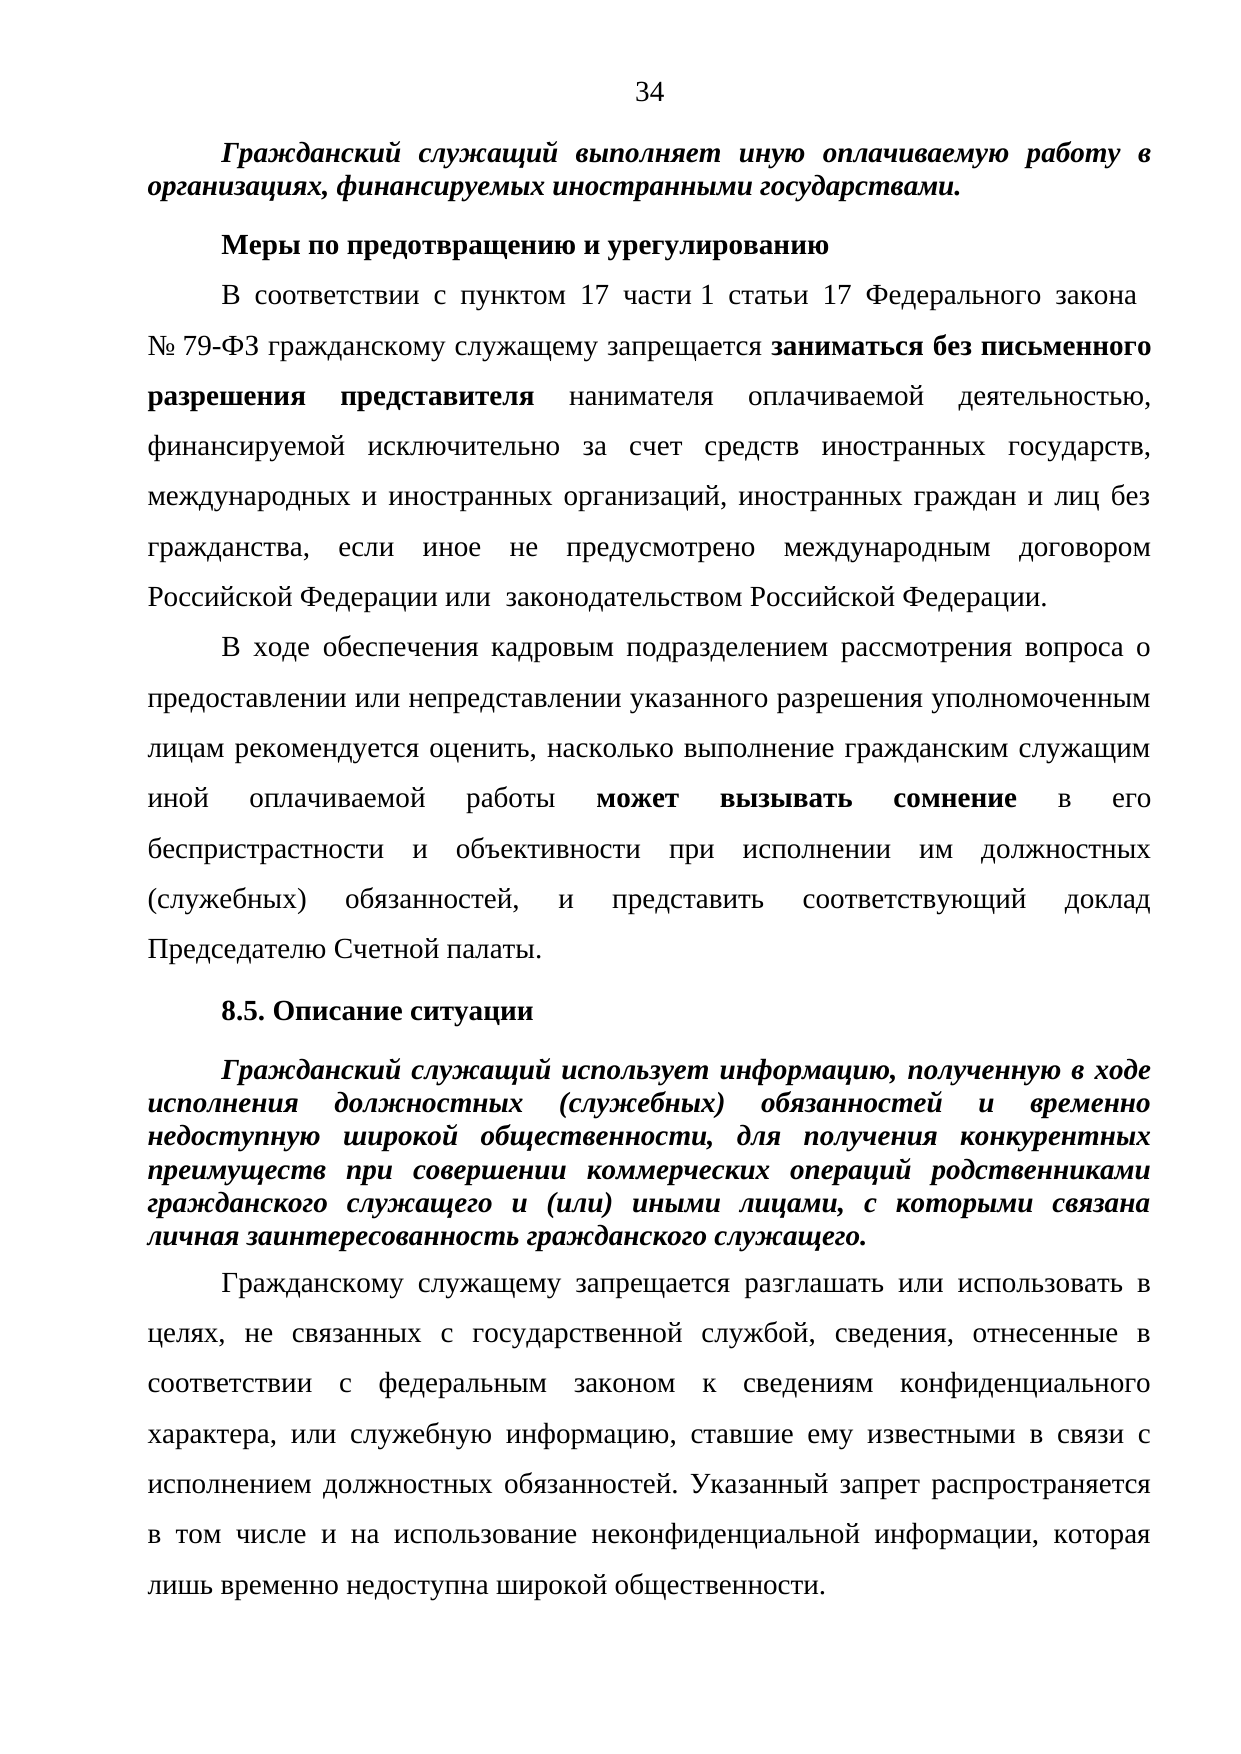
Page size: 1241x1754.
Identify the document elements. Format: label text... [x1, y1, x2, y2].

text Гражданскому служащему запрещается разглашать или использовать в целях, не связанных с государственной службой, сведения, отнесенные в соответствии с федеральным законом к сведениям конфиденциального характера, или служебную информацию, ставшие ему известными в связи с исполнением должностных обязанностей. Указанный запрет распространяется в том числе и на использование неконфиденциальной информации, которая лишь временно недоступна широкой общественности. [147, 1265, 1152, 1600]
text Гражданский служащий выполняет иную оплачиваемую работу в организациях, финансируемых иностранными государствами. [147, 135, 1152, 202]
text В соответствии с пунктом 17 части 1 статьи 17 Федерального закона № 79-ФЗ гражданскому служащему запрещается заниматься без письменного разрешения представителя нанимателя оплачиваемой деятельностью, финансируемой исключительно за счет средств иностранных государств, международных и иностранных организаций, иностранных граждан и лиц без гражданства, если иное не предусмотрено международным договором Российской Федерации или законодательством Российской Федерации. [147, 277, 1152, 613]
text Меры по предотвращению и урегулированию [147, 227, 1152, 261]
text 8.5. Описание ситуации [147, 994, 1152, 1027]
text В ходе обеспечения кадровым подразделением рассмотрения вопроса о предоставлении или непредставлении указанного разрешения уполномоченным лицам рекомендуется оценить, насколько выполнение гражданским служащим иной оплачиваемой работы может вызывать сомнение в его беспристрастности и объективности при исполнении им должностных (служебных) обязанностей, и представить соответствующий доклад Председателю Счетной палаты. [147, 629, 1152, 965]
text Гражданский служащий использует информацию, полученную в ходе исполнения должностных (служебных) обязанностей и временно недоступную широкой общественности, для получения конкурентных преимуществ при совершении коммерческих операций родственниками гражданского служащего и (или) иными лицами, с которыми связана личная заинтересованность гражданского служащего. [147, 1052, 1152, 1252]
